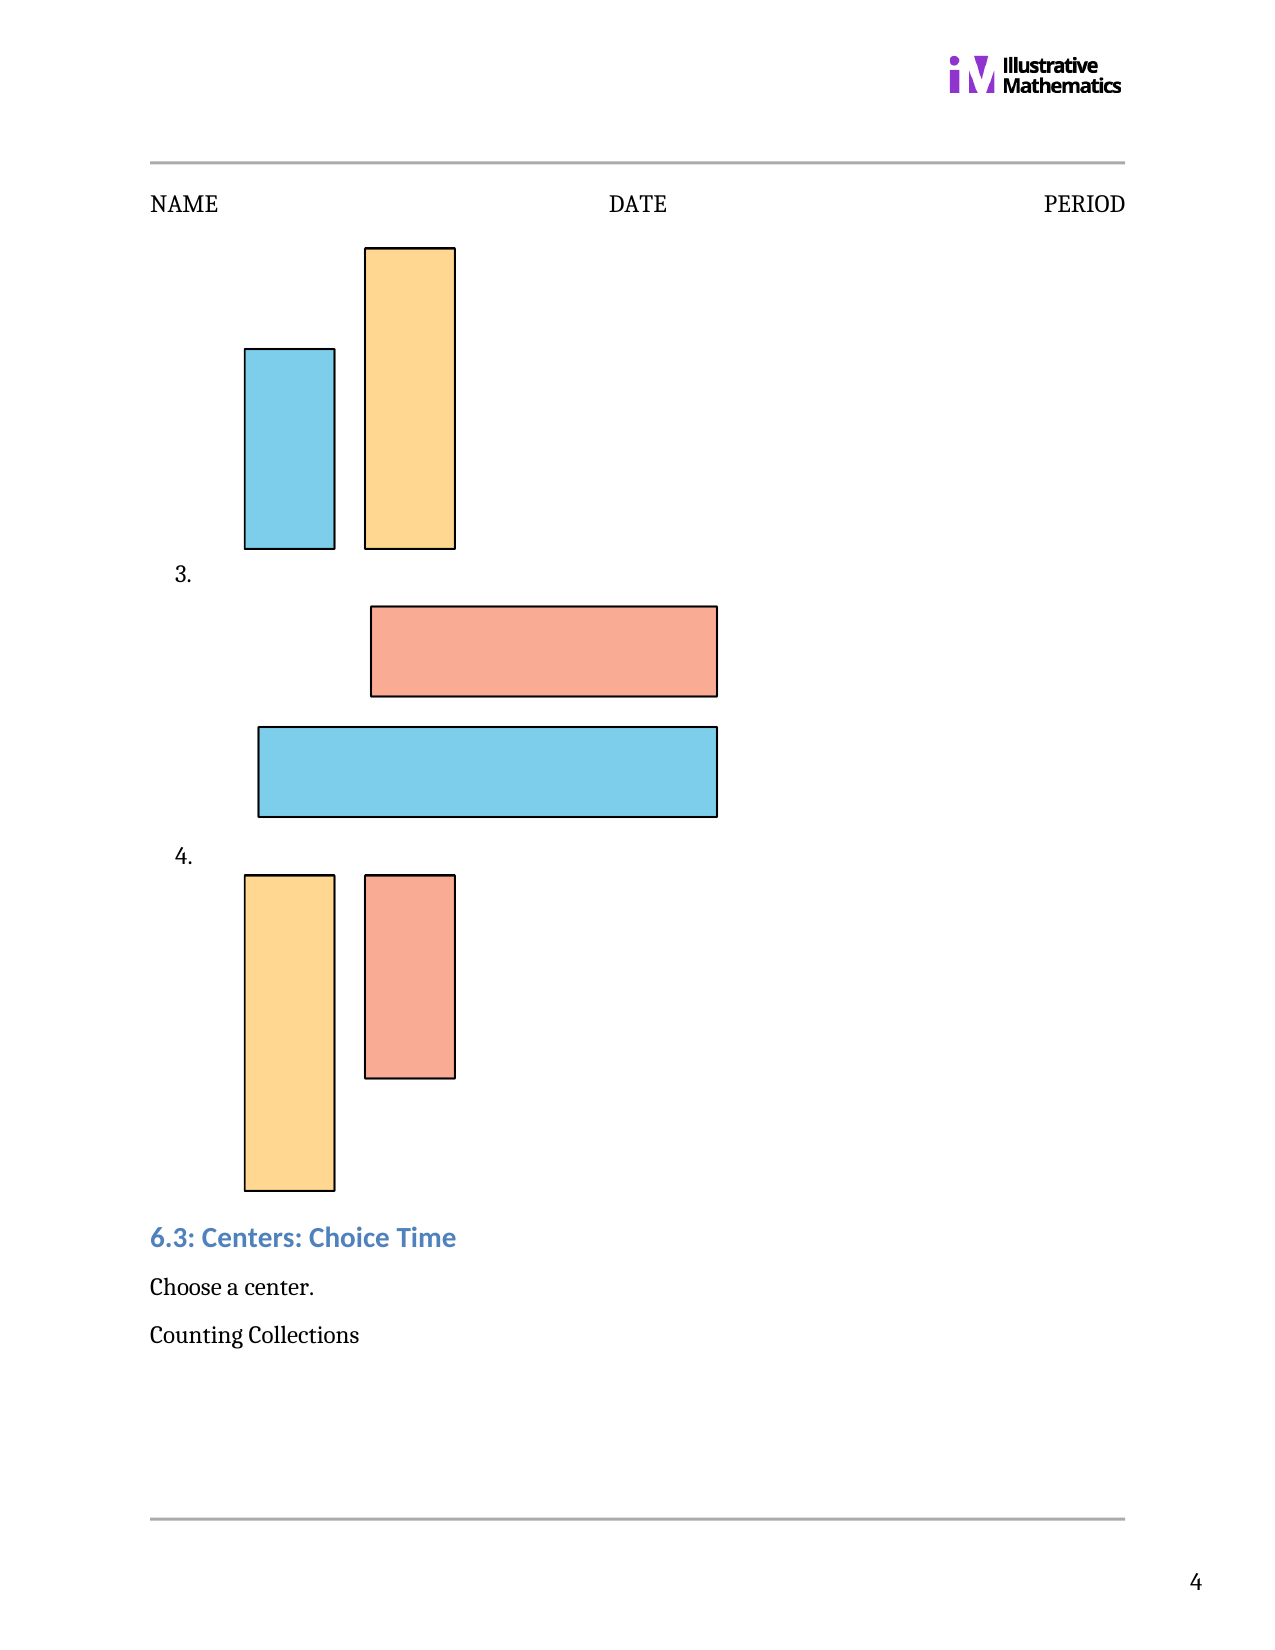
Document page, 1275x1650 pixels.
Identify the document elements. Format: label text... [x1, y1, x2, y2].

picture [949, 55, 1121, 93]
picture [243, 874, 456, 1192]
subtitle 6.3: Centers: Choice Time [150, 1219, 1125, 1254]
text Choose a center. [150, 1273, 1125, 1302]
picture [243, 247, 456, 550]
text Counting Collections [150, 1321, 1125, 1349]
picture [243, 592, 732, 832]
